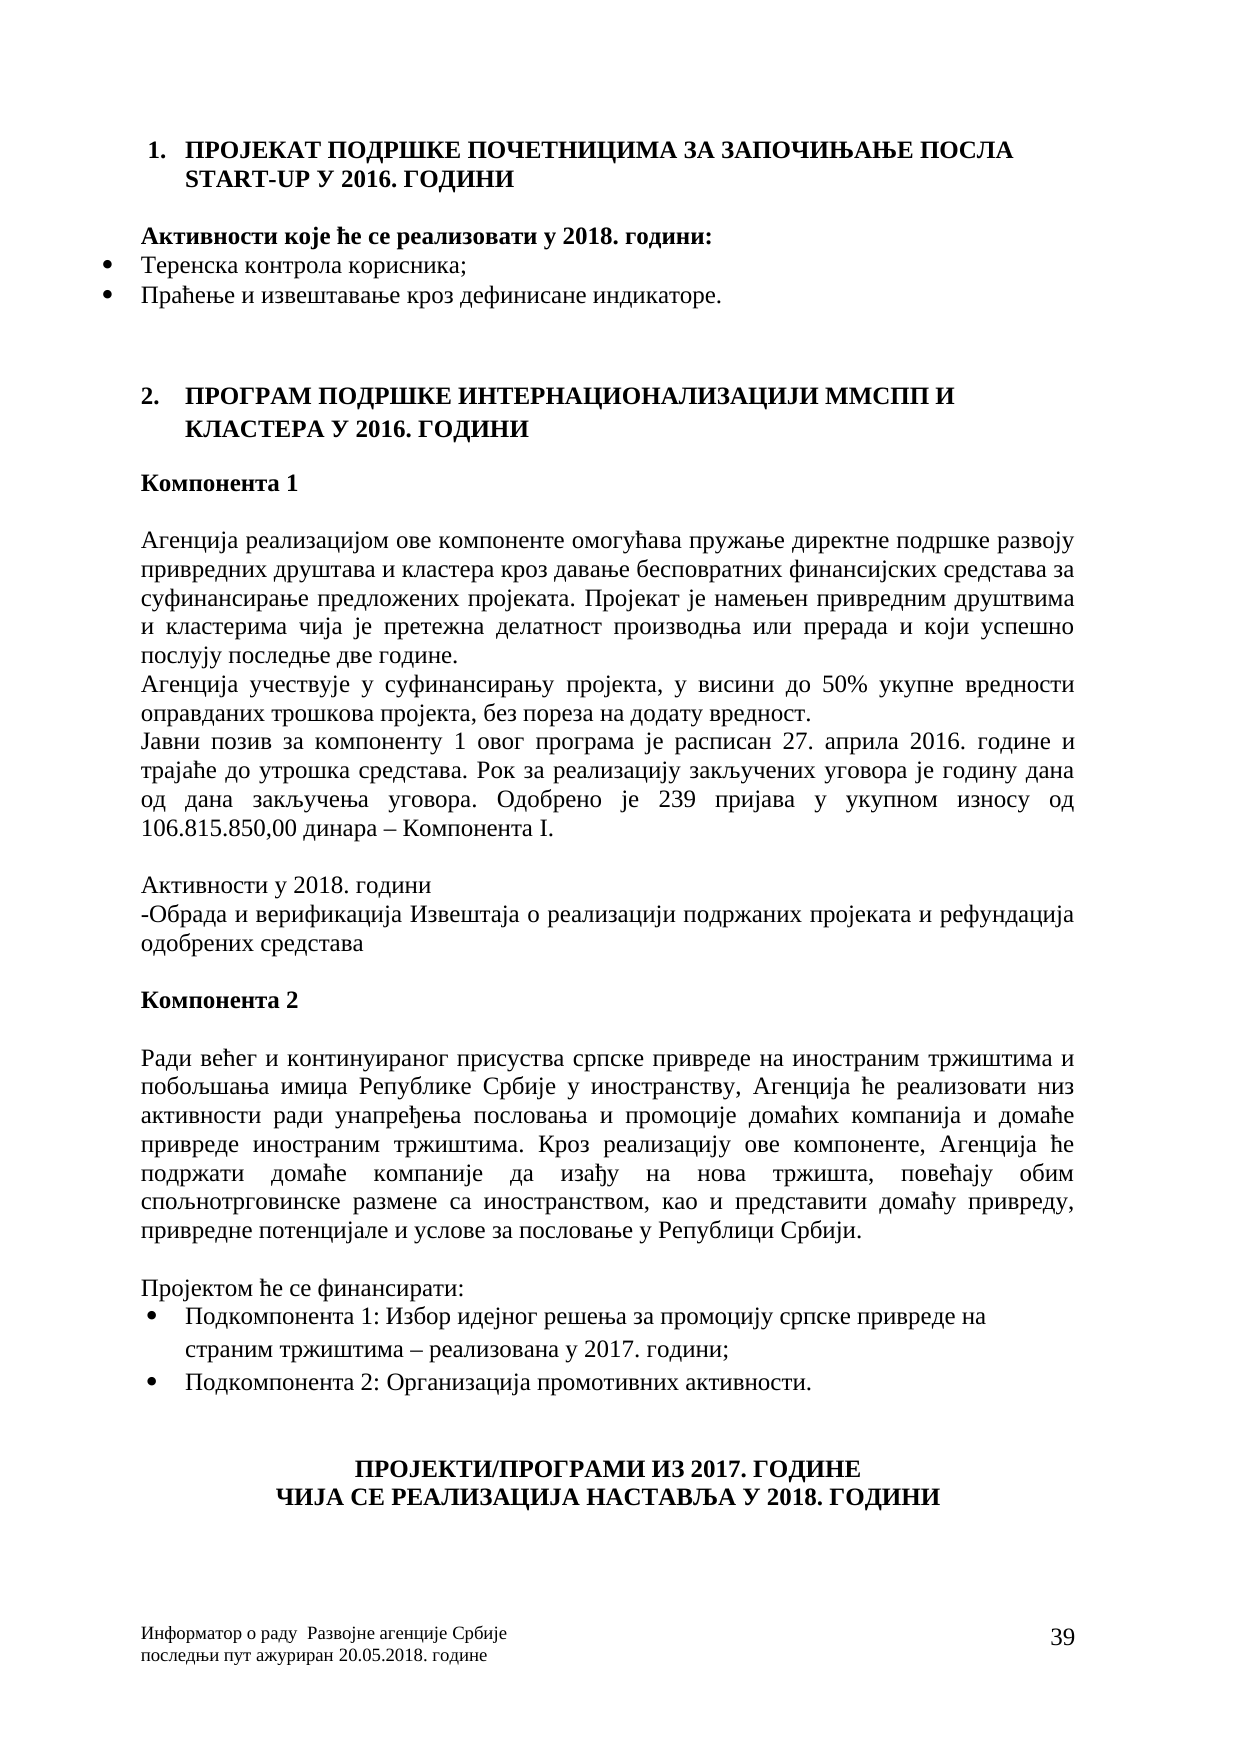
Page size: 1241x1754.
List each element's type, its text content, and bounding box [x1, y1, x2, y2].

text Компонента 1 [141, 468, 1075, 496]
text Јавни позив за компоненту 1 овог програма је расписан 27. априла 2016. године и трајаће до утрошка средстава. Рок за реализацију закључених уговора је годину дана од дана закључења уговора. Одобрено је 239 пријавa у укупном износу од 106.815.850,00 динара – Компонента I. [141, 726, 1075, 841]
list Подкомпонента 2: Организација промотивних активности. [147, 1367, 1075, 1396]
text Агенција реализацијом ове компоненте омогућава пружање директне подршке развоју привредних друштава и кластера кроз давање бесповратних финансијских средстава за суфинансирање предложених пројеката. Пројекат је намењен привредним друштвима и кластерима чија је претежна делатност производња или прерада и који успешно послују последње две године. [141, 525, 1075, 669]
list ПРОЈЕКАТ ПОДРШКЕ ПОЧЕТНИЦИМА ЗА ЗАПОЧИЊАЊЕ ПОСЛА START-UP У 2016. ГОДИНИ [147, 135, 1075, 192]
text Пројектом ће се финансирати: [141, 1273, 1075, 1301]
text ЧИЈА СЕ РЕАЛИЗАЦИЈА НАСТАВЉА У 2018. ГОДИНИ [141, 1482, 1075, 1511]
list Праћење и извештавање кроз дефинисане индикаторе. [103, 280, 1075, 309]
text -Обрада и верификација Извештаја о реализацији подржаних пројеката и рефундација одобрених средстава [141, 899, 1075, 956]
text Ради већег и континуираног присуства српске привреде на иностраним тржиштима и побољшања имиџа Републике Србије у иностранству, Агенција ће реализовати низ активности ради унапређења пословања и промоције домаћих компанија и домаће привреде иностраним тржиштима. Кроз реализацију ове компоненте, Агенција ће подржати домаће компаније да изађу на нова тржишта, повећају обим спољнотрговинске размене са иностранством, као и представити домаћу привреду, привредне потенцијале и услове за пословање у Републици Србији. [141, 1043, 1075, 1244]
text Aктивности у 2018. години [141, 870, 1075, 899]
list Теренска контрола корисника; [103, 250, 1075, 279]
list ПРОГРАМ ПОДРШКЕ ИНТЕРНАЦИОНАЛИЗАЦИЈИ ММСПП И КЛАСТЕРА У 2016. ГОДИНИ [141, 381, 1075, 443]
list Подкомпонента 1: Избор идејног решења за промоцију српске привреде на страним тржиштима – реализована у 2017. години; [147, 1301, 1075, 1363]
text ПРОЈЕКТИ/ПРОГРАМИ ИЗ 2017. ГОДИНЕ [141, 1454, 1075, 1482]
text Компонента 2 [141, 985, 1075, 1014]
text Агенција учествује у суфинансирању пројекта, у висини до 50% укупне вредности оправданих трошкова пројекта, без пореза на додату вредност. [141, 669, 1075, 726]
text Активности које ће се реализовати у 2018. години: [141, 221, 1075, 250]
